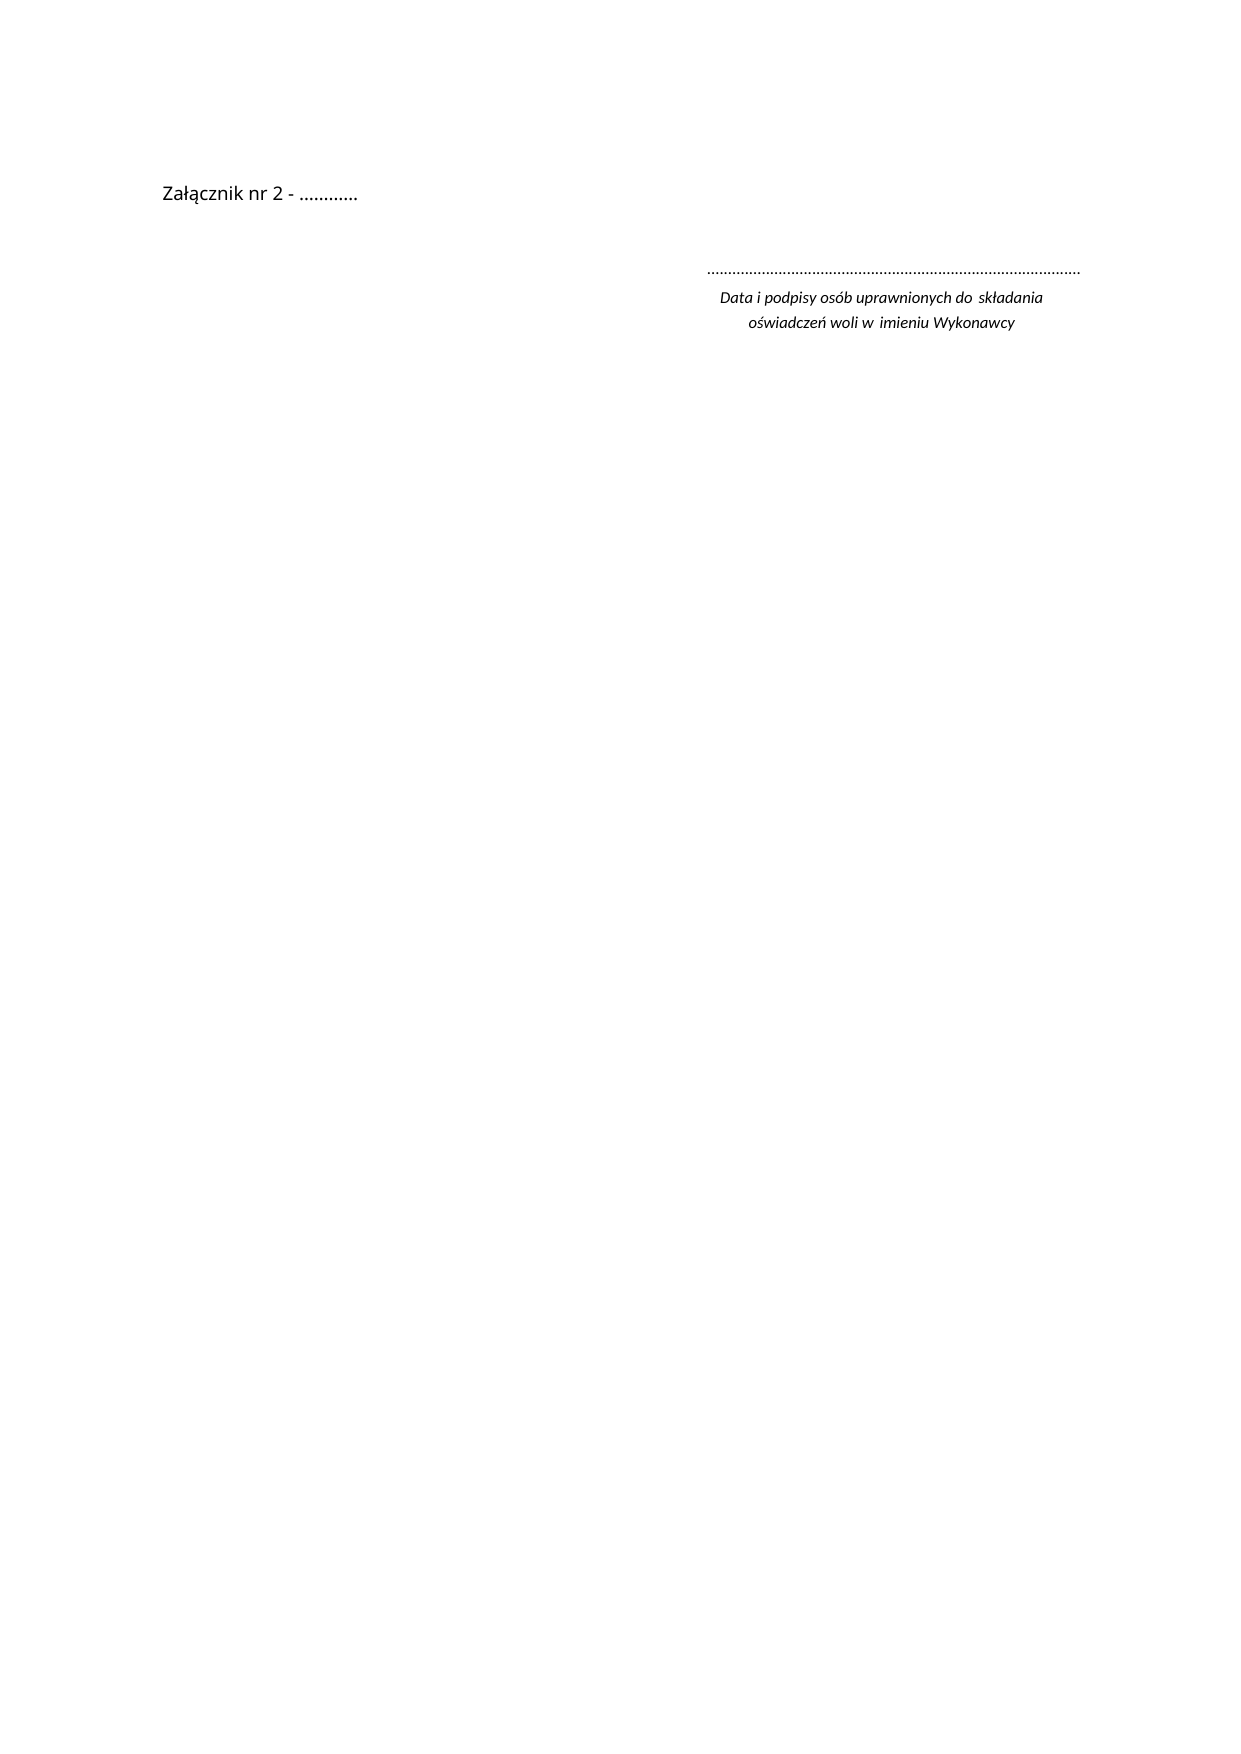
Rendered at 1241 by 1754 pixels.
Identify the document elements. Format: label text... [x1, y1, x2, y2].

text ......................................................................................... [607, 254, 1211, 279]
text Załącznik nr 2 - ………… [118, 181, 1107, 206]
text oświadczeń woli w imieniu Wykonawcy [664, 312, 1100, 332]
text Data i podpisy osób uprawnionych do składania [664, 288, 1100, 308]
